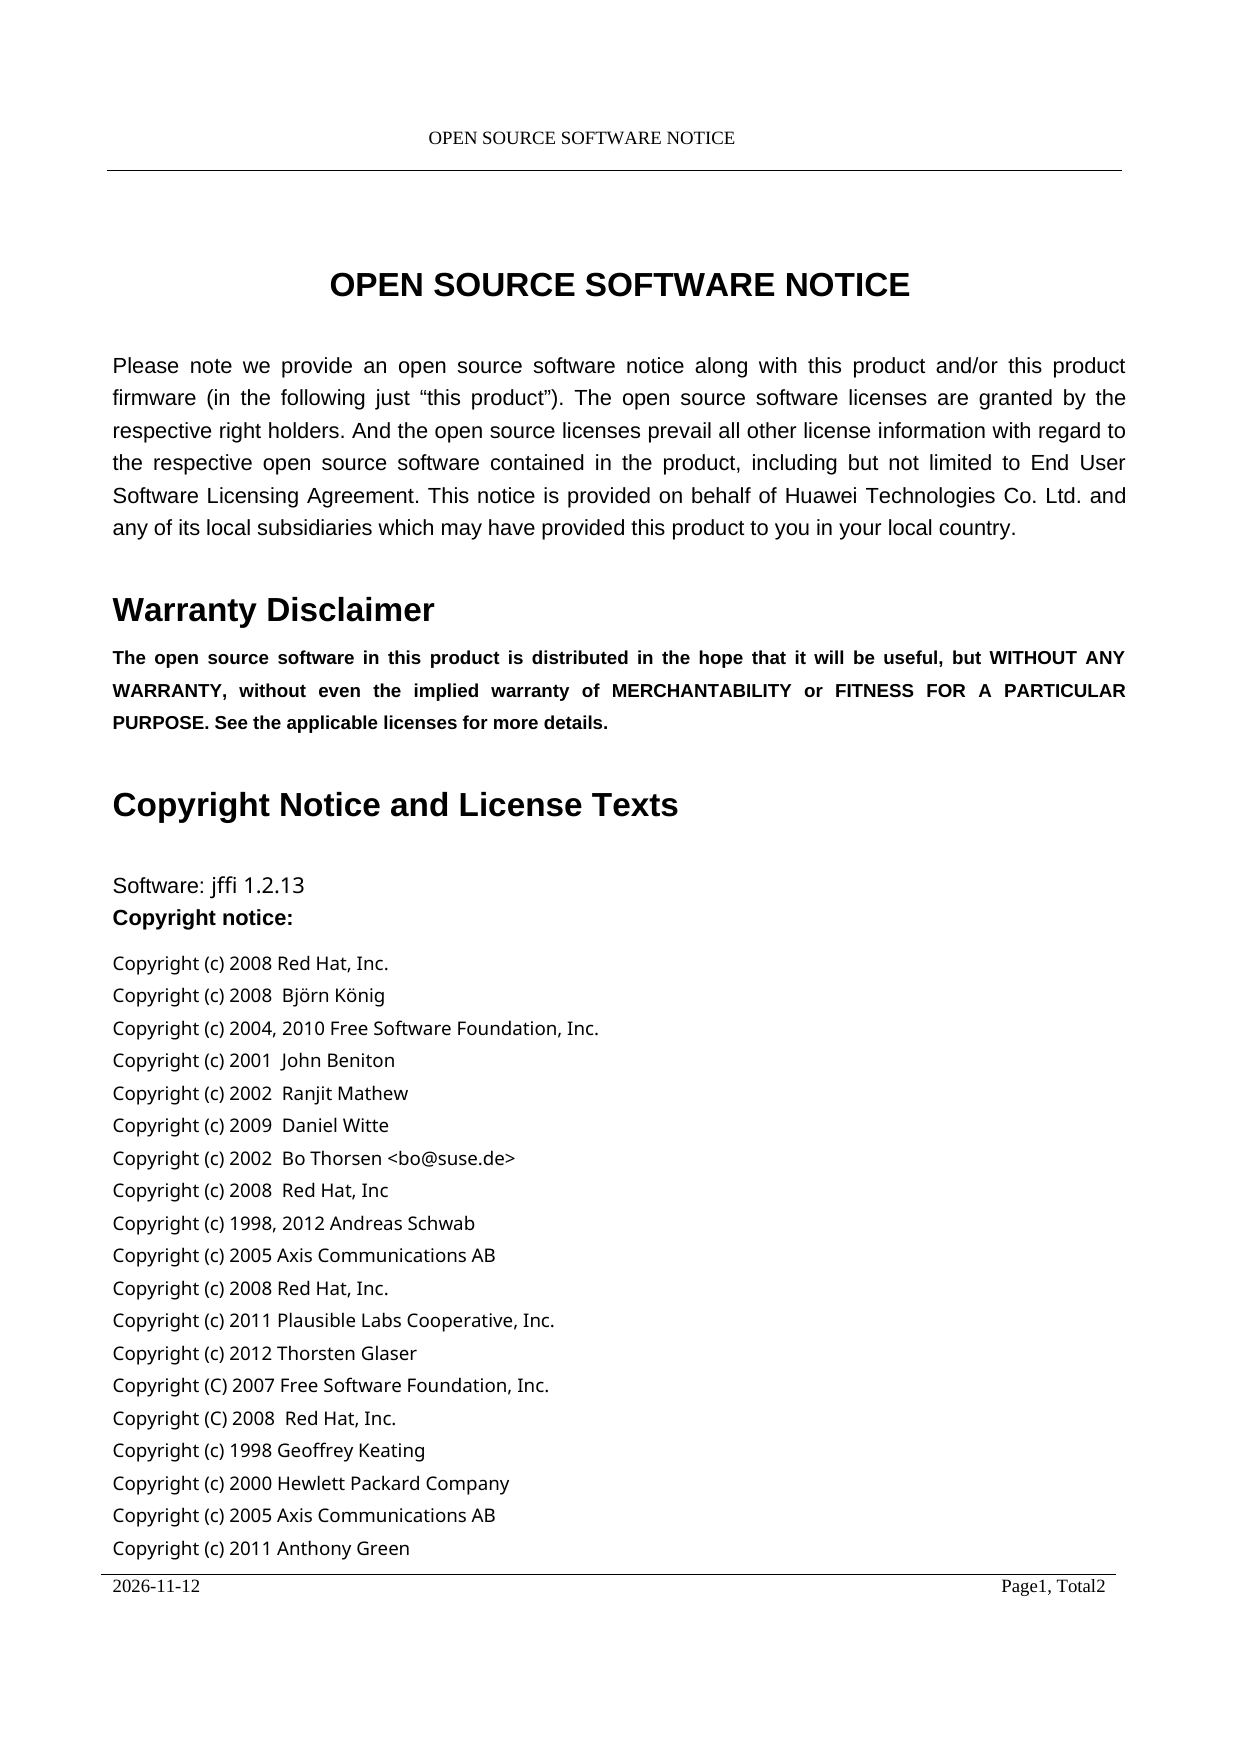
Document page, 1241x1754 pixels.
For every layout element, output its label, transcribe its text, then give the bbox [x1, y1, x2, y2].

text The open source software in this product is distributed in the hope that it will be useful, but WITHOUT ANY WARRANTY, without even the implied warranty of MERCHANTABILITY or FITNESS FOR A PARTICULAR PURPOSE. See the applicable licenses for more details. [112, 641, 1128, 739]
text Copyright Notice and License Texts [112, 771, 1128, 836]
text OPEN SOURCE SOFTWARE NOTICE [112, 251, 1128, 316]
text Please note we provide an open source software notice along with this product and/or this product firmware (in the following just “this product”). The open source software licenses are granted by the respective right holders. And the open source licenses prevail all other license information with regard to the respective open source software contained in the product, including but not limited to End User Software Licensing Agreement. This notice is provided on behalf of Huawei Technologies Co. Ltd. and any of its local subsidiaries which may have provided this product to you in your local country. [112, 349, 1128, 544]
text Copyright (c) 2011 Plausible Labs Cooperative, Inc. [112, 1304, 1128, 1337]
text Copyright (c) 2001 John Beniton [112, 1044, 1128, 1077]
text Copyright (c) 1998 Geoffrey Keating [112, 1434, 1128, 1467]
text Copyright notice: [112, 901, 1128, 934]
text Copyright (c) 2008 Red Hat, Inc [112, 1174, 1128, 1207]
text Copyright (c) 2005 Axis Communications AB [112, 1239, 1128, 1272]
text Copyright (c) 2005 Axis Communications AB [112, 1499, 1128, 1532]
text Copyright (c) 1998, 2012 Andreas Schwab [112, 1207, 1128, 1239]
text Copyright (C) 2008 Red Hat, Inc. [112, 1402, 1128, 1434]
text Copyright (c) 2002 Ranjit Mathew [112, 1077, 1128, 1109]
text Copyright (c) 2000 Hewlett Packard Company [112, 1467, 1128, 1499]
text Copyright (c) 2002 Bo Thorsen <bo@suse.de> [112, 1142, 1128, 1174]
text Copyright (c) 2011 Anthony Green [112, 1532, 1128, 1564]
text Warranty Disclaimer [112, 576, 1128, 641]
text Copyright (c) 2008 Red Hat, Inc. [112, 1272, 1128, 1304]
text Copyright (C) 2007 Free Software Foundation, Inc. [112, 1369, 1128, 1402]
text Copyright (c) 2008 Björn König [112, 979, 1128, 1012]
text Copyright (c) 2012 Thorsten Glaser [112, 1337, 1128, 1369]
text Copyright (c) 2009 Daniel Witte [112, 1109, 1128, 1142]
text Copyright (c) 2004, 2010 Free Software Foundation, Inc. [112, 1012, 1128, 1044]
text Software: jffi 1.2.13 [112, 869, 1128, 901]
text Copyright (c) 2008 Red Hat, Inc. [112, 947, 1128, 979]
